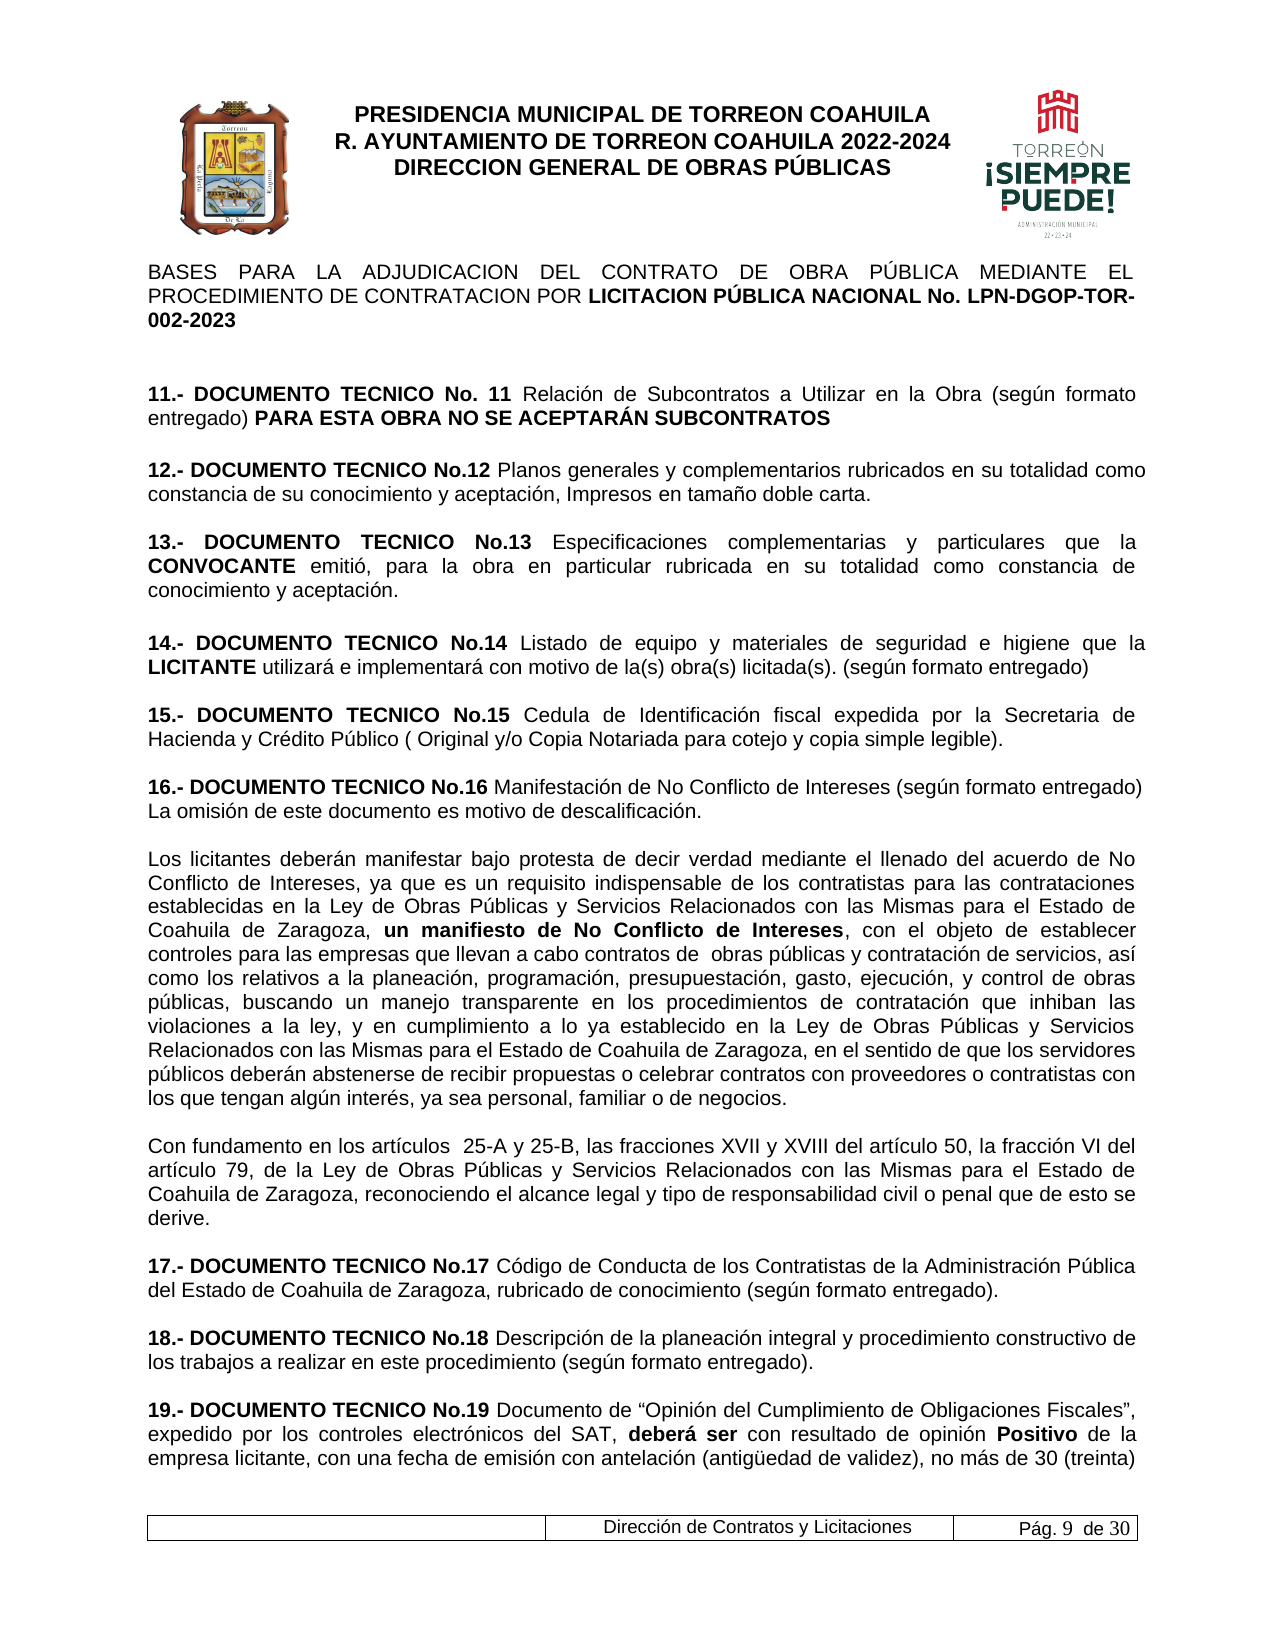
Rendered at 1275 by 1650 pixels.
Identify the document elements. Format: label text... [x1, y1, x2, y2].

text Con fundamento en los artículos 25-A y 25-B, las fracciones XVII y XVIII del artículo 50, la fracción VI del artículo 79, de la Ley de Obras Públicas y Servicios Relacionados con las Mismas para el Estado de Coahuila de Zaragoza, reconociendo el alcance legal y tipo de responsabilidad civil o penal que de esto se derive. [148, 1134, 1137, 1230]
text 11.- DOCUMENTO TECNICO No. 11 Relación de Subcontratos a Utilizar en la Obra (según formato entregado) PARA ESTA OBRA NO SE ACEPTARÁN SUBCONTRATOS [148, 382, 1137, 429]
picture [179, 101, 289, 235]
text 17.- DOCUMENTO TECNICO No.17 Código de Conducta de los Contratistas de la Administración Pública del Estado de Coahuila de Zaragoza, rubricado de conocimiento (según formato entregado). [148, 1254, 1137, 1302]
text 12.- DOCUMENTO TECNICO No.12 Planos generales y complementarios rubricados en su totalidad como constancia de su conocimiento y aceptación, Impresos en tamaño doble carta. [148, 458, 1147, 506]
text Los licitantes deberán manifestar bajo protesta de decir verdad mediante el llenado del acuerdo de No Conflicto de Intereses, ya que es un requisito indispensable de los contratistas para las contrataciones establecidas en la Ley de Obras Públicas y Servicios Relacionados con las Mismas para el Estado de Coahuila de Zaragoza, un manifiesto de No Conflicto de Intereses, con el objeto de establecer controles para las empresas que llevan a cabo contratos de obras públicas y contratación de servicios, así como los relativos a la planeación, programación, presupuestación, gasto, ejecución, y control de obras públicas, buscando un manejo transparente en los procedimientos de contratación que inhiban las violaciones a la ley, y en cumplimiento a lo ya establecido en la Ley de Obras Públicas y Servicios Relacionados con las Mismas para el Estado de Coahuila de Zaragoza, en el sentido de que los servidores públicos deberán abstenerse de recibir propuestas o celebrar contratos con proveedores o contratistas con los que tengan algún interés, ya sea personal, familiar o de negocios. [148, 846, 1137, 1110]
text 16.- DOCUMENTO TECNICO No.16 Manifestación de No Conflicto de Intereses (según formato entregado) [148, 774, 1147, 798]
text 14.- DOCUMENTO TECNICO No.14 Listado de equipo y materiales de seguridad e higiene que la LICITANTE utilizará e implementará con motivo de la(s) obra(s) licitada(s). (según formato entregado) [148, 631, 1147, 679]
text 13.- DOCUMENTO TECNICO No.13 Especificaciones complementarias y particulares que la CONVOCANTE emitió, para la obra en particular rubricada en su totalidad como constancia de conocimiento y aceptación. [148, 530, 1137, 602]
text 18.- DOCUMENTO TECNICO No.18 Descripción de la planeación integral y procedimiento constructivo de los trabajos a realizar en este procedimiento (según formato entregado). [148, 1326, 1137, 1374]
picture [946, 45, 1170, 282]
text 15.- DOCUMENTO TECNICO No.15 Cedula de Identificación fiscal expedida por la Secretaria de Hacienda y Crédito Público ( Original y/o Copia Notariada para cotejo y copia simple legible). [148, 703, 1137, 751]
text La omisión de este documento es motivo de descalificación. [148, 798, 1137, 822]
